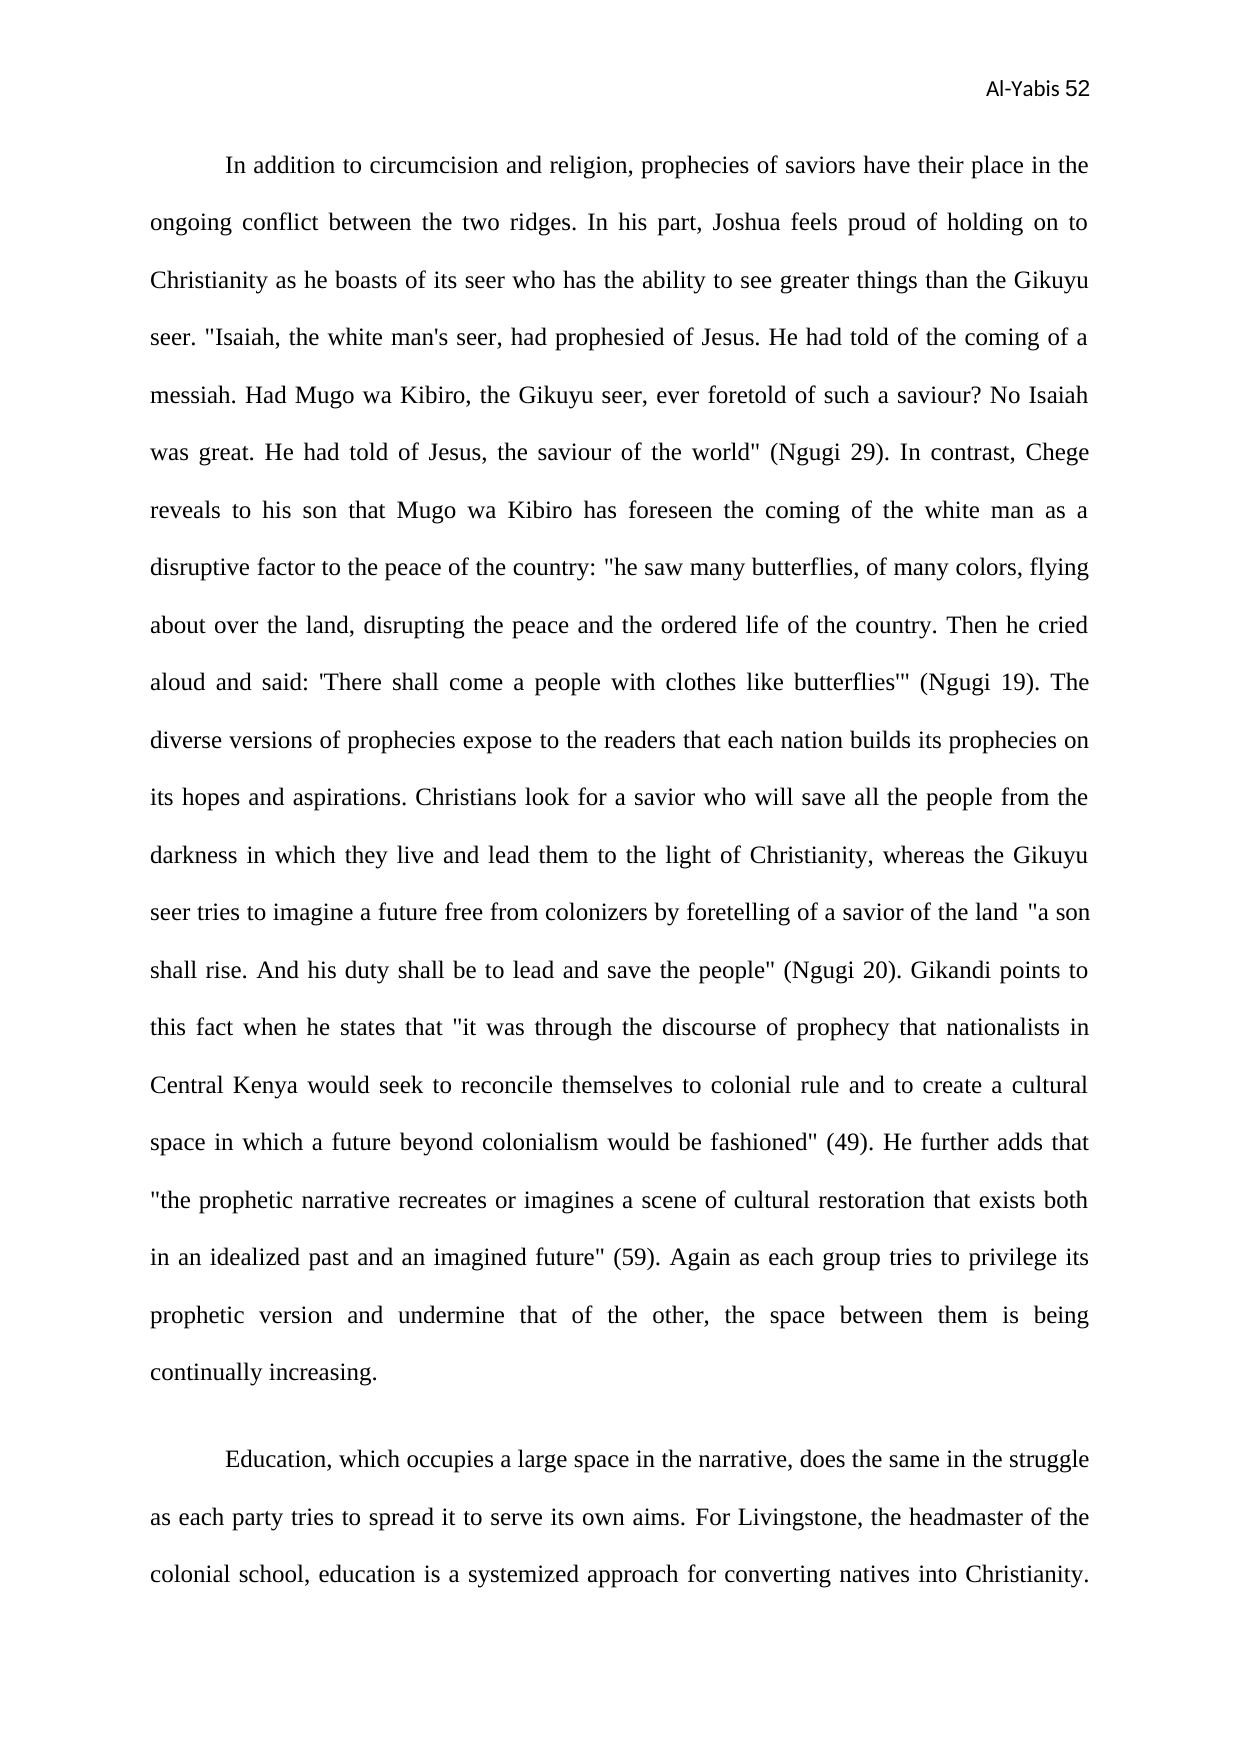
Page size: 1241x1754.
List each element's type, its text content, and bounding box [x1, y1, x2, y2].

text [150, 1444, 1090, 1588]
text In addition to circumcision and religion, prophecies of saviors have their place in the ongoing conflict between the two ridges. In his part, Joshua feels proud of holding on to Christianity as he boasts of its seer who has the ability to see greater things than the Gikuyu seer. "Isaiah, the white man's seer, had prophesied of Jesus. He had told of the coming of a messiah. Had Mugo wa Kibiro, the Gikuyu seer, ever foretold of such a saviour? No Isaiah was great. He had told of Jesus, the saviour of the world" (Ngugi 29). In contrast, Chege reveals to his son that Mugo wa Kibiro has foreseen the coming of the white man as a disruptive factor to the peace of the country: "he saw many butterflies, of many colors, flying about over the land, disrupting the peace and the ordered life of the country. Then he cried aloud and said: 'There shall come a people with clothes like butterflies'" (Ngugi 19). The diverse versions of prophecies expose to the readers that each nation builds its prophecies on its hopes and aspirations. Christians look for a savior who will save all the people from the darkness in which they live and lead them to the light of Christianity, whereas the Gikuyu seer tries to imagine a future free from colonizers by foretelling of a savior of the land "a son shall rise. And his duty shall be to lead and save the people" (Ngugi 20). Gikandi points to this fact when he states that "it was through the discourse of prophecy that nationalists in Central Kenya would seek to reconcile themselves to colonial rule and to create a cultural space in which a future beyond colonialism would be fashioned" (49). He further adds that "the prophetic narrative recreates or imagines a scene of cultural restoration that exists both in an idealized past and an imagined future" (59). Again as each group tries to privilege its prophetic version and undermine that of the other, the space between them is being continually increasing. [150, 150, 1090, 1386]
